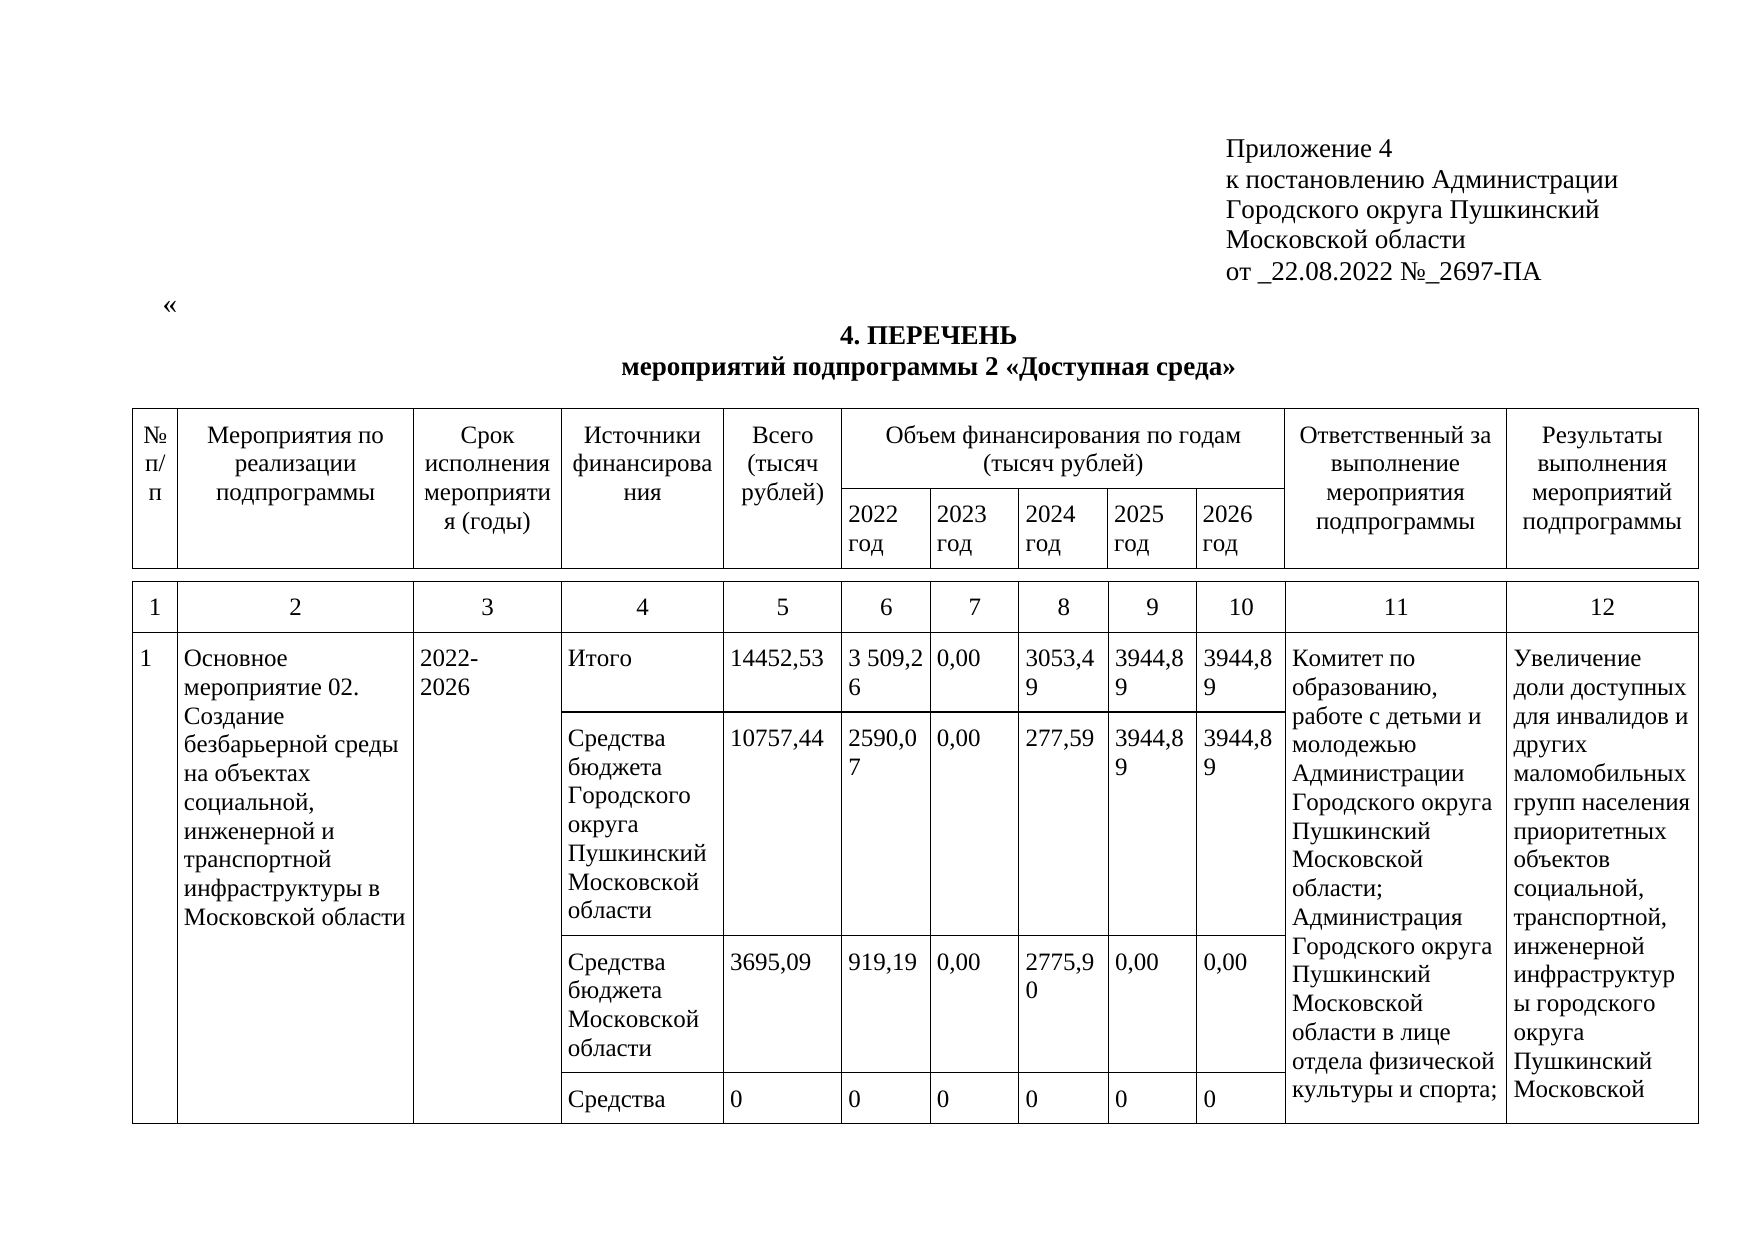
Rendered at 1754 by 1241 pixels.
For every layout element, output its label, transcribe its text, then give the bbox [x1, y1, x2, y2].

text 4. ПЕРЕЧЕНЬ [162, 319, 1695, 350]
table_cell Итого [562, 633, 723, 711]
table_cell 2025 год [1108, 489, 1196, 568]
table_cell 2590,07 [842, 713, 930, 935]
title « [162, 286, 1695, 319]
table_header 5 [724, 582, 841, 632]
table_cell 14452,53 [724, 633, 841, 711]
table_cell 1 [133, 633, 177, 1123]
table_cell 3944,89 [1197, 713, 1285, 935]
table_header Источники финансирования [562, 409, 723, 568]
table_header 11 [1286, 582, 1506, 632]
text Московской области от _22.08.2022 №_2697-ПА [1226, 224, 1697, 286]
table_header Ответственный за выполнение мероприятия подпрограммы [1285, 409, 1506, 568]
table_cell Основное мероприятие 02. Создание безбарьерной среды на объектах социальной, инженерной и транспортной инфраструктуры в Московской области [178, 633, 413, 1123]
table_cell 2022 год [842, 489, 930, 568]
table_cell 3944,89 [1109, 633, 1196, 711]
table_cell 3053,49 [1019, 633, 1108, 711]
table_header Срок исполнения мероприятия (годы) [414, 409, 561, 568]
table_header 8 [1019, 582, 1108, 632]
table_header 9 [1109, 582, 1196, 632]
table_header Всего (тысяч рублей) [724, 409, 841, 568]
table_cell 0,00 [1109, 936, 1196, 1072]
table_cell 3944,89 [1197, 633, 1285, 711]
table_cell 2775,90 [1019, 936, 1108, 1072]
table_cell 0,00 [1197, 936, 1285, 1072]
table_header Мероприятия по реализации подпрограммы [178, 409, 413, 568]
table_header № п/п [133, 409, 177, 568]
table_cell Комитет по образованию, работе с детьми и молодежью Администрации Городского округа Пушкинский Московской области; Администрация Городского округа Пушкинский Московской области в лице отдела физической культуры и спорта; Администрация Городского округа Пушкинский Московской области в лице управления культуры и туризма; МБУ «Центральная библиотека», МБУДО Пушкинская ДМШ, МБУ ДК Пушкино, МБУ ДК Строитель, МАУК ЦДК Строитель [1286, 633, 1506, 1123]
text Городского округа Пушкинский [1226, 194, 1697, 224]
table_cell 0,00 [931, 936, 1018, 1072]
table_cell 2024 год [1019, 489, 1107, 568]
table_cell 2022- 2026 [414, 633, 561, 1123]
table_cell 919,19 [842, 936, 930, 1072]
table_header Объем финансирования по годам (тысяч рублей) [842, 409, 1284, 488]
table_header 4 [562, 582, 723, 632]
table_cell 0 [1109, 1073, 1196, 1123]
table_cell 0 [1019, 1073, 1108, 1123]
table_cell 277,59 [1019, 713, 1108, 935]
table_cell 0 [931, 1073, 1018, 1123]
table_cell 0,00 [931, 633, 1018, 711]
table_cell 2026 год [1197, 489, 1284, 568]
table_cell 3 509,26 [842, 633, 930, 711]
table_cell 3944,89 [1109, 713, 1196, 935]
table_header Результаты выполнения мероприятий подпрограммы [1507, 409, 1698, 568]
table_cell 0 [724, 1073, 841, 1123]
table_cell 2023 год [931, 489, 1018, 568]
text мероприятий подпрограммы 2 «Доступная среда» [162, 350, 1695, 382]
table_cell Средства бюджета Городского округа Пушкинский Московской области [562, 713, 723, 935]
table_header 3 [414, 582, 561, 632]
table_cell Увеличение доли доступных для инвалидов и других маломобильных групп населения приоритетных объектов социальной, транспортной, инженерной инфраструктуры городского округа Пушкинский Московской области [1507, 633, 1698, 1123]
table_cell 10757,44 [724, 713, 841, 935]
table_header 10 [1197, 582, 1285, 632]
table_cell Средства федерального бюджета [562, 1073, 723, 1123]
table_header 7 [931, 582, 1018, 632]
table_cell 0 [842, 1073, 930, 1123]
text Приложение 4 к постановлению Администрации [1226, 133, 1697, 194]
table_cell 3695,09 [724, 936, 841, 1072]
table_cell 0,00 [931, 713, 1018, 935]
table_cell 0 [1197, 1073, 1285, 1123]
table_header 1 [133, 582, 177, 632]
table_cell Средства бюджета Московской области [562, 936, 723, 1072]
table_header 2 [178, 582, 413, 632]
table_header 6 [842, 582, 930, 632]
table_header 12 [1507, 582, 1698, 632]
